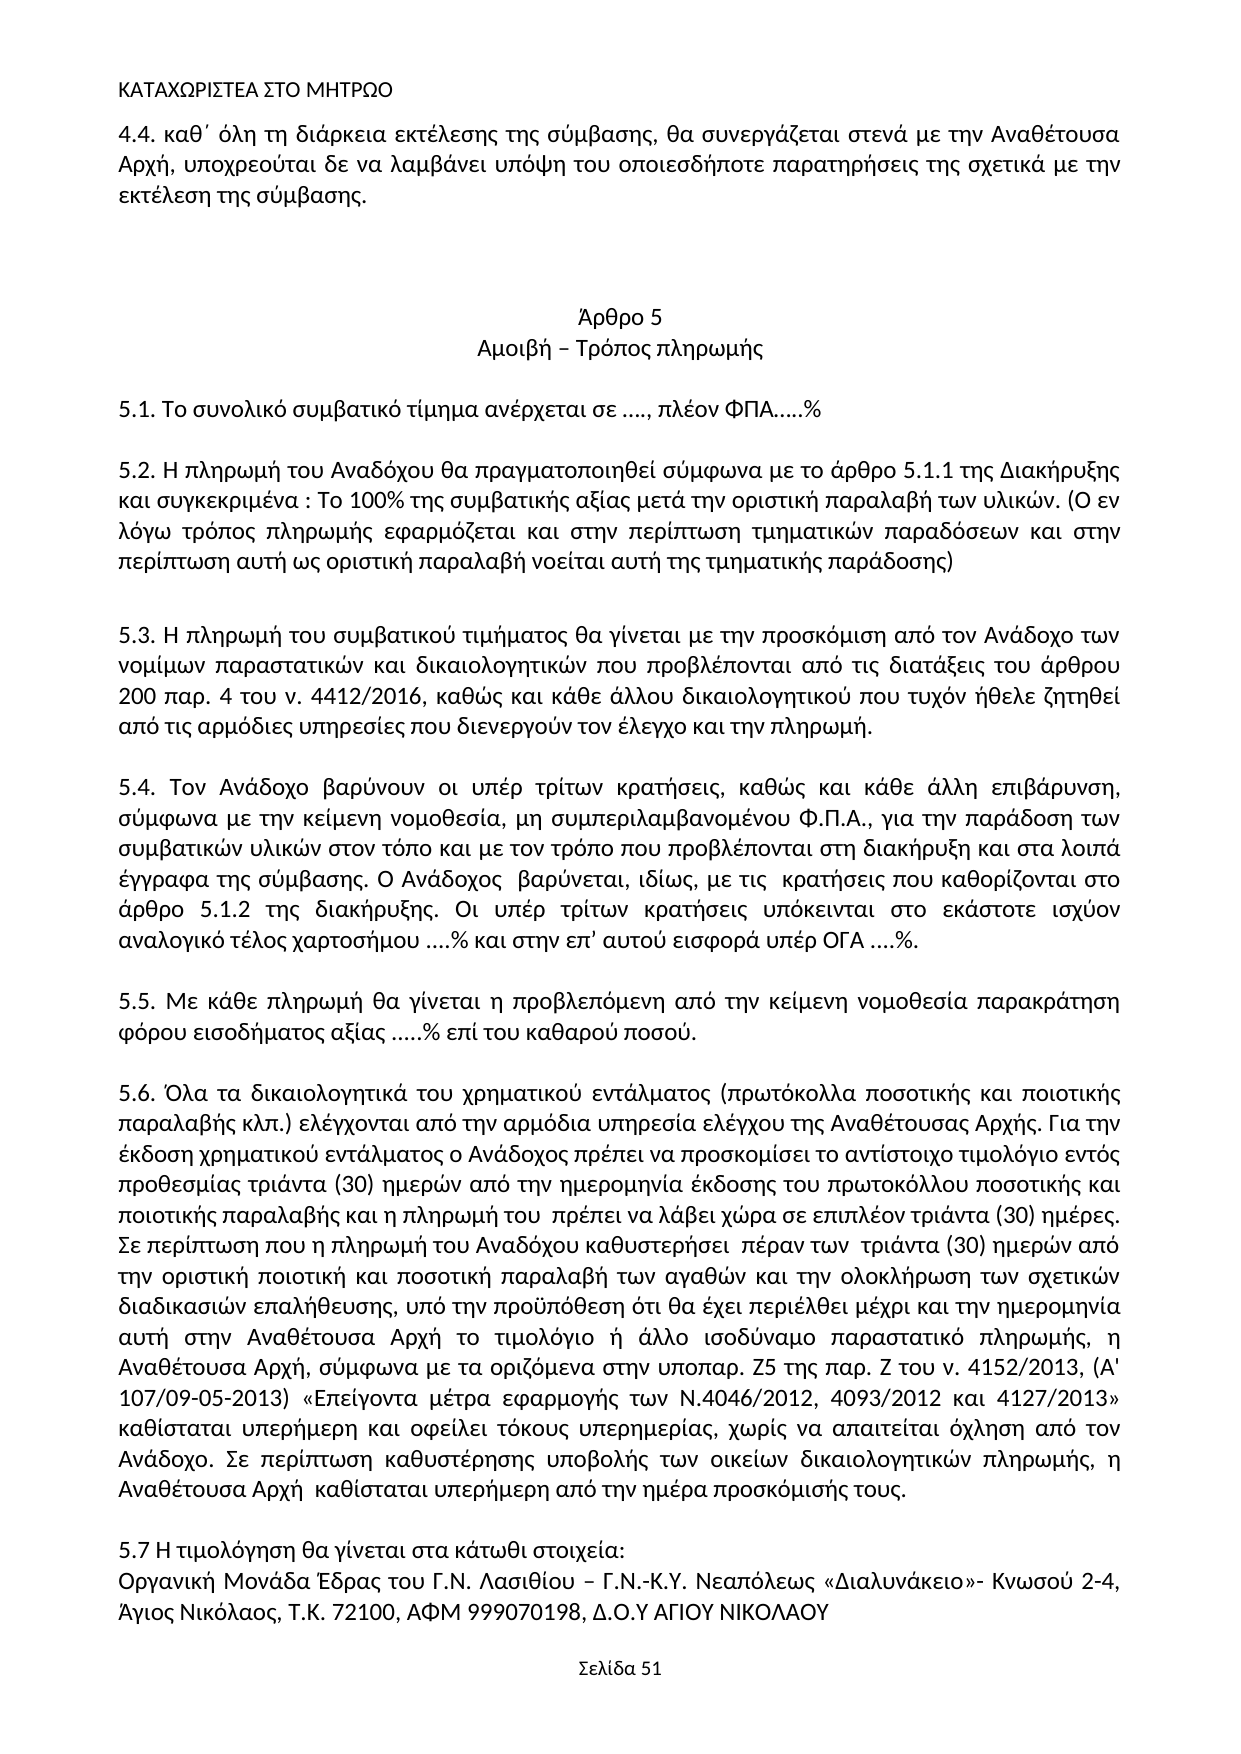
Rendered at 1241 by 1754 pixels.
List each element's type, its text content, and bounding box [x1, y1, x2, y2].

text 4.4. καθ΄ όλη τη διάρκεια εκτέλεσης της σύμβασης, θα συνεργάζεται στενά με την Αναθέτουσα Αρχή, υποχρεούται δε να λαμβάνει υπόψη του οποιεσδήποτε παρατηρήσεις της σχετικά με την εκτέλεση της σύμβασης. [118, 118, 1122, 210]
text Άρθρο 5 [118, 301, 1122, 332]
text Σε περίπτωση που η πληρωμή του Αναδόχου καθυστερήσει πέραν των τριάντα (30) ημερών από την οριστική ποιοτική και ποσοτική παραλαβή των αγαθών και την ολοκλήρωση των σχετικών διαδικασιών επαλήθευσης, υπό την προϋπόθεση ότι θα έχει περιέλθει μέχρι και την ημερομηνία αυτή στην Αναθέτουσα Αρχή το τιμολόγιο ή άλλο ισοδύναμο παραστατικό πληρωμής, η Αναθέτουσα Αρχή, σύμφωνα με τα οριζόμενα στην υποπαρ. Ζ5 της παρ. Ζ του ν. 4152/2013, (Α' 107/09-05-2013) «Επείγοντα μέτρα εφαρμογής των Ν.4046/2012, 4093/2012 και 4127/2013» καθίσταται υπερήμερη και οφείλει τόκους υπερημερίας, χωρίς να απαιτείται όχληση από τον Ανάδοχο. Σε περίπτωση καθυστέρησης υποβολής των οικείων δικαιολογητικών πληρωμής, η Αναθέτουσα Αρχή καθίσταται υπερήμερη από την ημέρα προσκόμισής τους. [118, 1229, 1122, 1504]
text 5.5. Με κάθε πληρωμή θα γίνεται η προβλεπόμενη από την κείμενη νομοθεσία παρακράτηση φόρου εισοδήματος αξίας .....% επί του καθαρού ποσού. [118, 985, 1122, 1046]
text 5.7 Η τιμολόγηση θα γίνεται στα κάτωθι στοιχεία: [118, 1534, 1122, 1565]
text Αμοιβή – Τρόπος πληρωμής [118, 332, 1122, 362]
text 5.1. Το συνολικό συμβατικό τίμημα ανέρχεται σε …., πλέον ΦΠΑ…..% [118, 393, 1122, 423]
text Οργανική Μονάδα Έδρας του Γ.Ν. Λασιθίου – Γ.Ν.-Κ.Υ. Νεαπόλεως «Διαλυνάκειο»- Κνωσού 2-4, Άγιος Νικόλαος, Τ.Κ. 72100, ΑΦΜ 999070198, Δ.Ο.Υ ΑΓΙΟΥ ΝΙΚΟΛΑΟΥ [118, 1565, 1122, 1626]
text 5.4. Toν Ανάδοχο βαρύνουν οι υπέρ τρίτων κρατήσεις, καθώς και κάθε άλλη επιβάρυνση, σύμφωνα με την κείμενη νομοθεσία, μη συμπεριλαμβανομένου Φ.Π.Α., για την παράδοση των συμβατικών υλικών στον τόπο και με τον τρόπο που προβλέπονται στη διακήρυξη και στα λοιπά έγγραφα της σύμβασης. Ο Ανάδοχος βαρύνεται, ιδίως, με τις κρατήσεις που καθορίζονται στο άρθρο 5.1.2 της διακήρυξης. Οι υπέρ τρίτων κρατήσεις υπόκεινται στο εκάστοτε ισχύον αναλογικό τέλος χαρτοσήμου ....% και στην επ’ αυτού εισφορά υπέρ ΟΓΑ ....%. [118, 772, 1122, 955]
text 5.2. Η πληρωμή του Αναδόχου θα πραγματοποιηθεί σύμφωνα με το άρθρο 5.1.1 της Διακήρυξης και συγκεκριμένα : Το 100% της συμβατικής αξίας μετά την οριστική παραλαβή των υλικών. (Ο εν λόγω τρόπος πληρωμής εφαρμόζεται και στην περίπτωση τμηματικών παραδόσεων και στην περίπτωση αυτή ως οριστική παραλαβή νοείται αυτή της τμηματικής παράδοσης) [118, 454, 1122, 576]
text 5.6. Όλα τα δικαιολογητικά του χρηματικού εντάλματος (πρωτόκολλα ποσοτικής και ποιοτικής παραλαβής κλπ.) ελέγχονται από την αρμόδια υπηρεσία ελέγχου της Αναθέτουσας Αρχής. Για την έκδοση χρηματικού εντάλματος ο Ανάδοχος πρέπει να προσκομίσει το αντίστοιχο τιμολόγιο εντός προθεσμίας τριάντα (30) ημερών από την ημερομηνία έκδοσης του πρωτοκόλλου ποσοτικής και ποιοτικής παραλαβής και η πληρωμή του πρέπει να λάβει χώρα σε επιπλέον τριάντα (30) ημέρες. [118, 1077, 1122, 1229]
text 5.3. Η πληρωμή του συμβατικού τιμήματος θα γίνεται με την προσκόμιση από τον Ανάδοχο των νομίμων παραστατικών και δικαιολογητικών που προβλέπονται από τις διατάξεις του άρθρου 200 παρ. 4 του ν. 4412/2016, καθώς και κάθε άλλου δικαιολογητικού που τυχόν ήθελε ζητηθεί από τις αρμόδιες υπηρεσίες που διενεργούν τον έλεγχο και την πληρωμή. [118, 619, 1122, 741]
